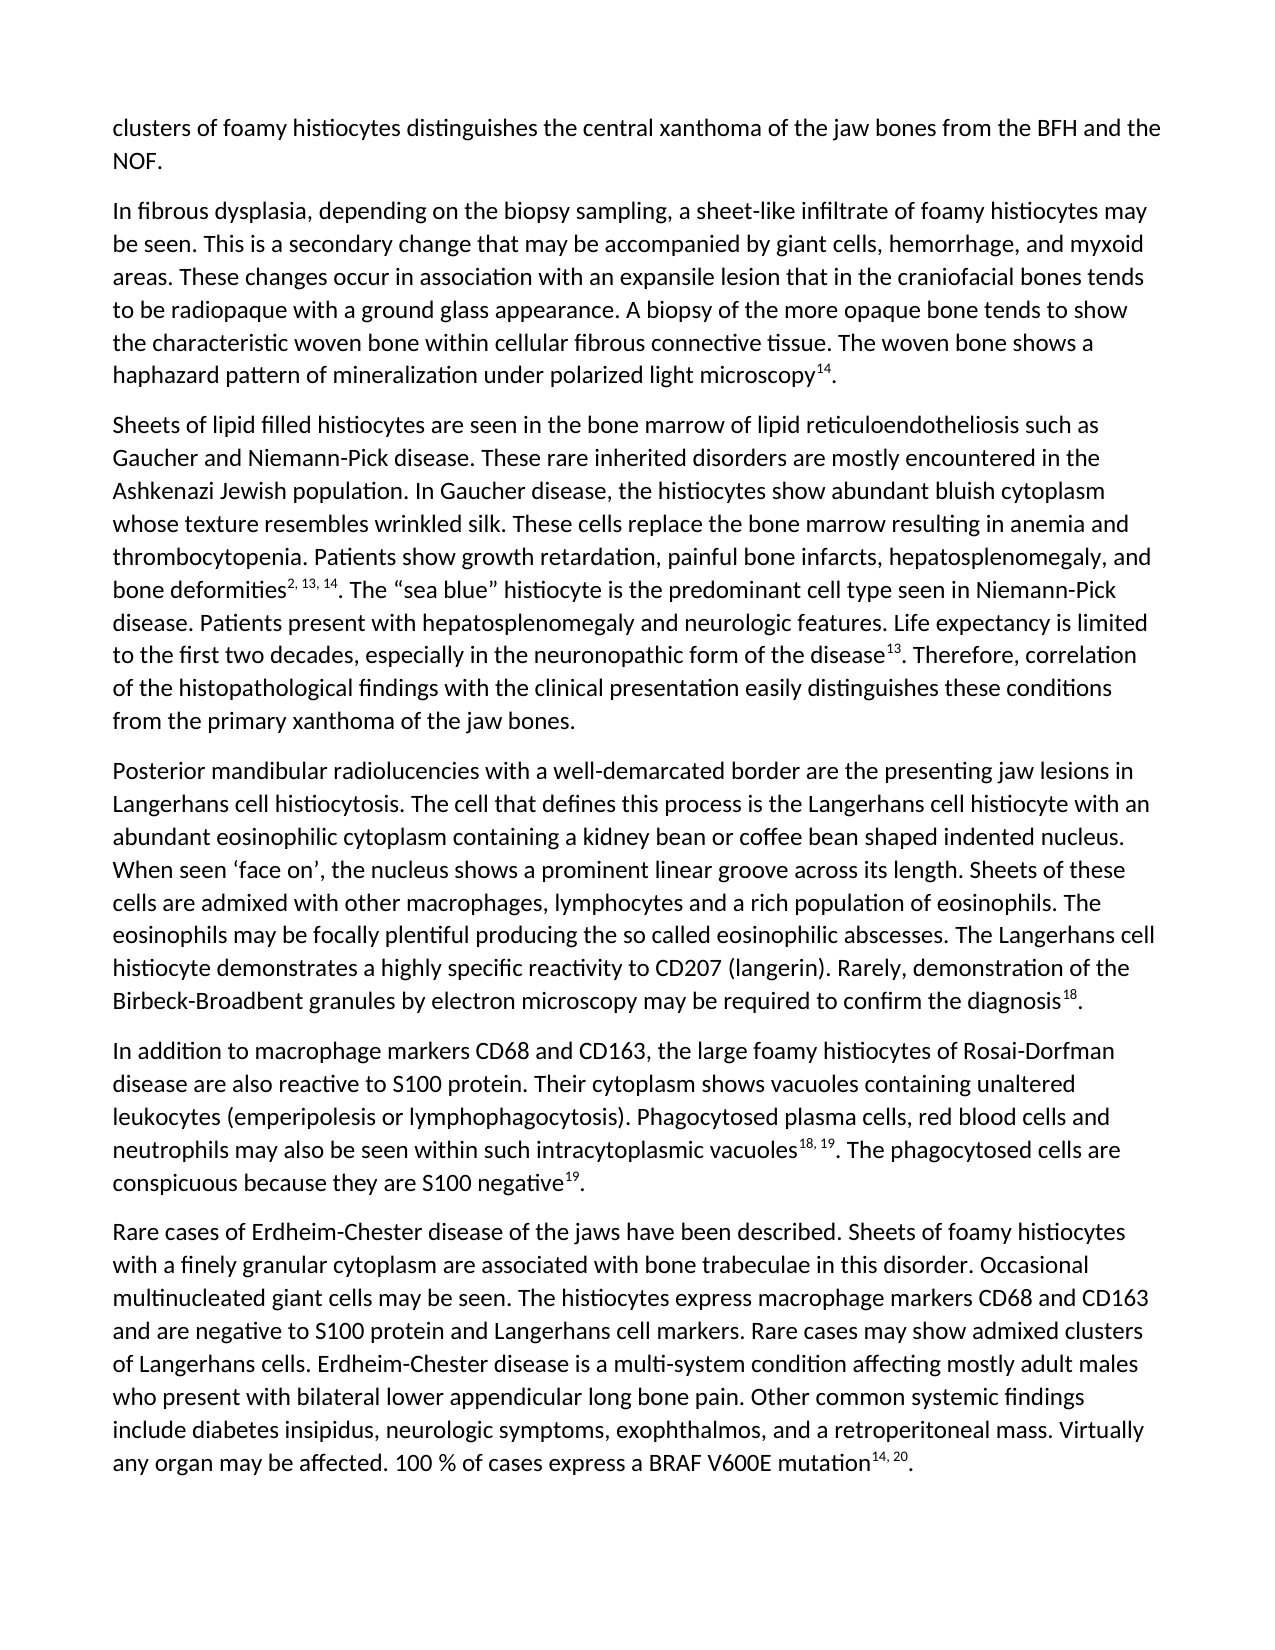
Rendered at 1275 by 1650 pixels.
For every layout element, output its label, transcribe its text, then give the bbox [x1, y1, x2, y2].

text Sheets of lipid filled histiocytes are seen in the bone marrow of lipid reticuloendotheliosis such as Gaucher and Niemann-Pick disease. These rare inherited disorders are mostly encountered in the Ashkenazi Jewish population. In Gaucher disease, the histiocytes show abundant bluish cytoplasm whose texture resembles wrinkled silk. These cells replace the bone marrow resulting in anemia and thrombocytopenia. Patients show growth retardation, painful bone infarcts, hepatosplenomegaly, and bone deformities2, 13, 14. The “sea blue” histiocyte is the predominant cell type seen in Niemann-Pick disease. Patients present with hepatosplenomegaly and neurologic features. Life expectancy is limited to the first two decades, especially in the neuronopathic form of the disease13. Therefore, correlation of the histopathological findings with the clinical presentation easily distinguishes these conditions from the primary xanthoma of the jaw bones. [112, 409, 1162, 736]
text Rare cases of Erdheim-Chester disease of the jaws have been described. Sheets of foamy histiocytes with a finely granular cytoplasm are associated with bone trabeculae in this disorder. Occasional multinucleated giant cells may be seen. The histiocytes express macrophage markers CD68 and CD163 and are negative to S100 protein and Langerhans cell markers. Rare cases may show admixed clusters of Langerhans cells. Erdheim-Chester disease is a multi-system condition affecting mostly adult males who present with bilateral lower appendicular long bone pain. Other common systemic findings include diabetes insipidus, neurologic symptoms, exophthalmos, and a retroperitoneal mass. Virtually any organ may be affected. 100 % of cases express a BRAF V600E mutation14, 20. [112, 1216, 1162, 1477]
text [112, 112, 1162, 176]
text Posterior mandibular radiolucencies with a well-demarcated border are the presenting jaw lesions in Langerhans cell histiocytosis. The cell that defines this process is the Langerhans cell histiocyte with an abundant eosinophilic cytoplasm containing a kidney bean or coffee bean shaped indented nucleus. When seen ‘face on’, the nucleus shows a prominent linear groove across its length. Sheets of these cells are admixed with other macrophages, lymphocytes and a rich population of eosinophils. The eosinophils may be focally plentiful producing the so called eosinophilic abscesses. The Langerhans cell histiocyte demonstrates a highly specific reactivity to CD207 (langerin). Rarely, demonstration of the Birbeck-Broadbent granules by electron microscopy may be required to confirm the diagnosis18. [112, 755, 1162, 1016]
text In fibrous dysplasia, depending on the biopsy sampling, a sheet-like infiltrate of foamy histiocytes may be seen. This is a secondary change that may be accompanied by giant cells, hemorrhage, and myxoid areas. These changes occur in association with an expansile lesion that in the craniofacial bones tends to be radiopaque with a ground glass appearance. A biopsy of the more opaque bone tends to show the characteristic woven bone within cellular fibrous connective tissue. The woven bone shows a haphazard pattern of mineralization under polarized light microscopy14. [112, 195, 1162, 390]
text In addition to macrophage markers CD68 and CD163, the large foamy histiocytes of Rosai-Dorfman disease are also reactive to S100 protein. Their cytoplasm shows vacuoles containing unaltered leukocytes (emperipolesis or lymphophagocytosis). Phagocytosed plasma cells, red blood cells and neutrophils may also be seen within such intracytoplasmic vacuoles18, 19. The phagocytosed cells are conspicuous because they are S100 negative19. [112, 1035, 1162, 1197]
